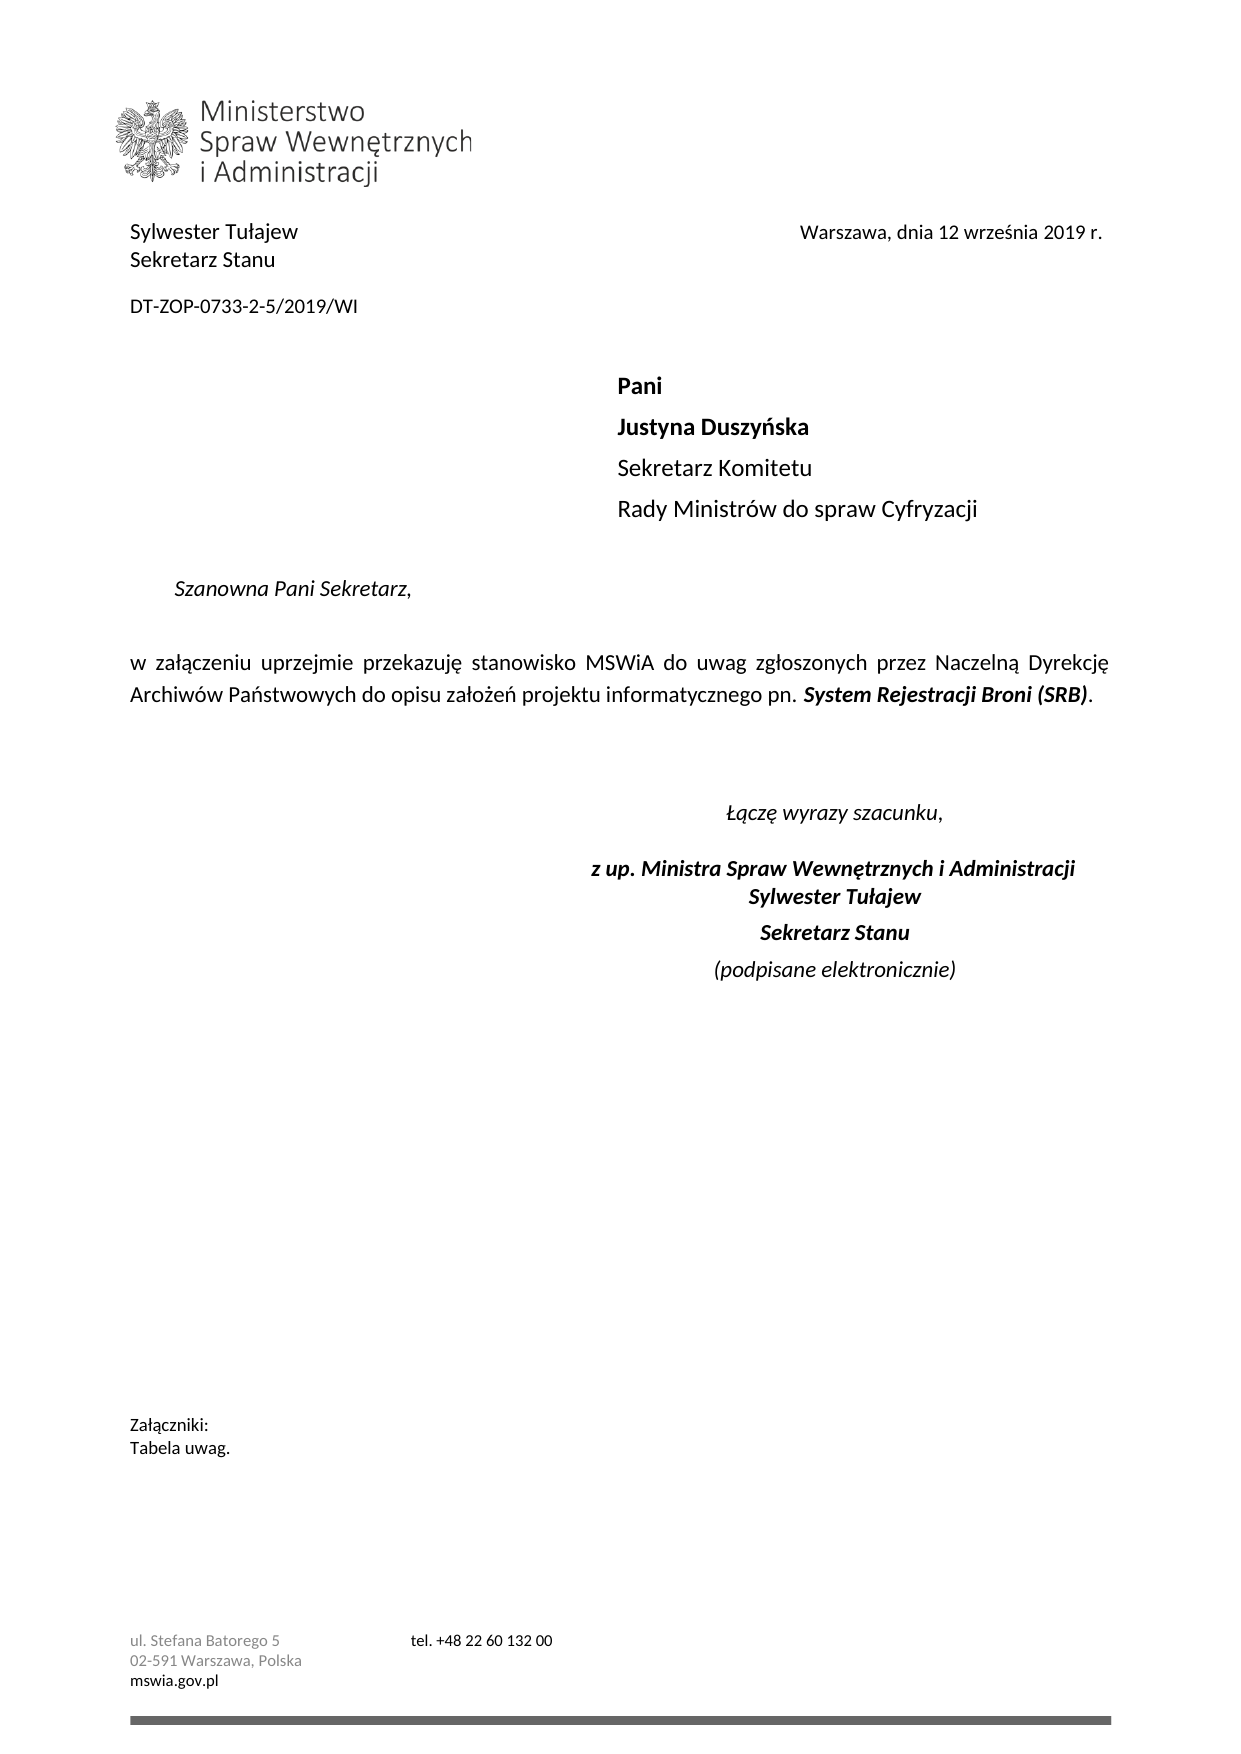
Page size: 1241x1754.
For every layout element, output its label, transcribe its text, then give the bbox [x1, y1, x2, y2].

text Pani [130, 370, 1110, 401]
text Justyna Duszyńska [130, 411, 1110, 442]
text Sekretarz Komitetu [130, 452, 1110, 482]
text DT-ZOP-0733-2-5/2019/WI [130, 294, 1110, 319]
text Tabela uwag. [130, 1436, 1110, 1459]
text Sylwester Tułajew Warszawa, dnia 12 września 2019 r. Sekretarz Stanu [115, 100, 1110, 273]
text Załączniki: [130, 1413, 1110, 1436]
text Szanowna Pani Sekretarz, [130, 574, 1110, 602]
picture [115, 100, 472, 187]
text Rady Ministrów do spraw Cyfryzacji [130, 493, 1110, 523]
picture [0, 1716, 1241, 1754]
text w załączeniu uprzejmie przekazuję stanowisko MSWiA do uwag zgłoszonych przez Naczelną Dyrekcję Archiwów Państwowych do opisu założeń projektu informatycznego pn. System Rejestracji Broni (SRB). [130, 648, 1110, 708]
